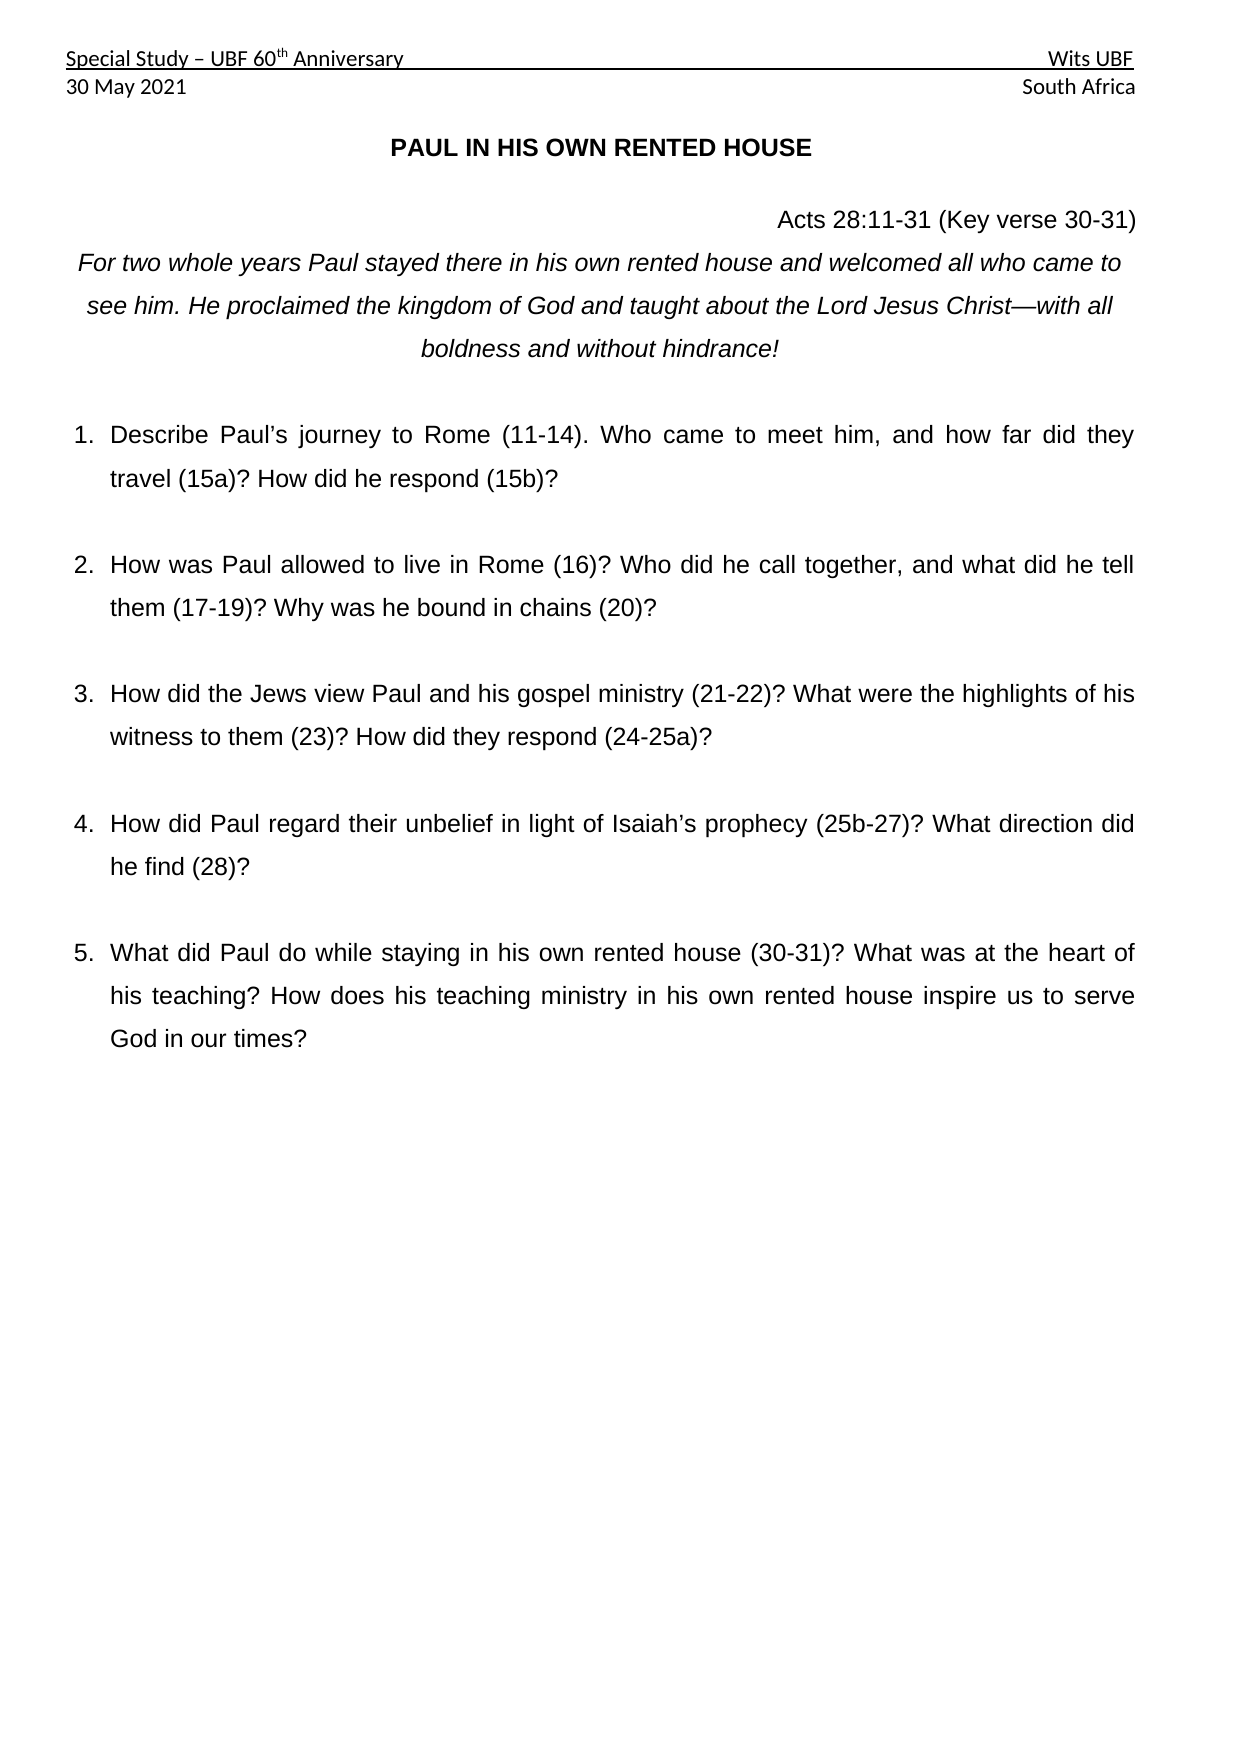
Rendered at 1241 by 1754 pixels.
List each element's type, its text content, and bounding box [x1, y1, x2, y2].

text PAUL IN HIS OWN RENTED HOUSE [66, 133, 1137, 162]
list Describe Paul’s journey to Rome (11-14). Who came to meet him, and how far did they travel (15a)? How did he respond (15b)? [74, 420, 1137, 492]
text For two whole years Paul stayed there in his own rented house and welcomed all who came to see him. He proclaimed the kingdom of God and taught about the Lord Jesus Christ—with all boldness and without hindrance! [66, 248, 1137, 363]
list What did Paul do while staying in his own rented house (30-31)? What was at the heart of his teaching? How does his teaching ministry in his own rented house inspire us to serve God in our times? [74, 938, 1137, 1053]
list How did Paul regard their unbelief in light of Isaiah’s prophecy (25b-27)? What direction did he find (28)? [74, 808, 1137, 880]
list How did the Jews view Paul and his gospel ministry (21-22)? What were the highlights of his witness to them (23)? How did they respond (24-25a)? [74, 679, 1137, 751]
list How was Paul allowed to live in Rome (16)? Who did he call together, and what did he tell them (17-19)? Why was he bound in chains (20)? [74, 550, 1137, 622]
text Acts 28:11-31 (Key verse 30-31) [66, 205, 1137, 233]
